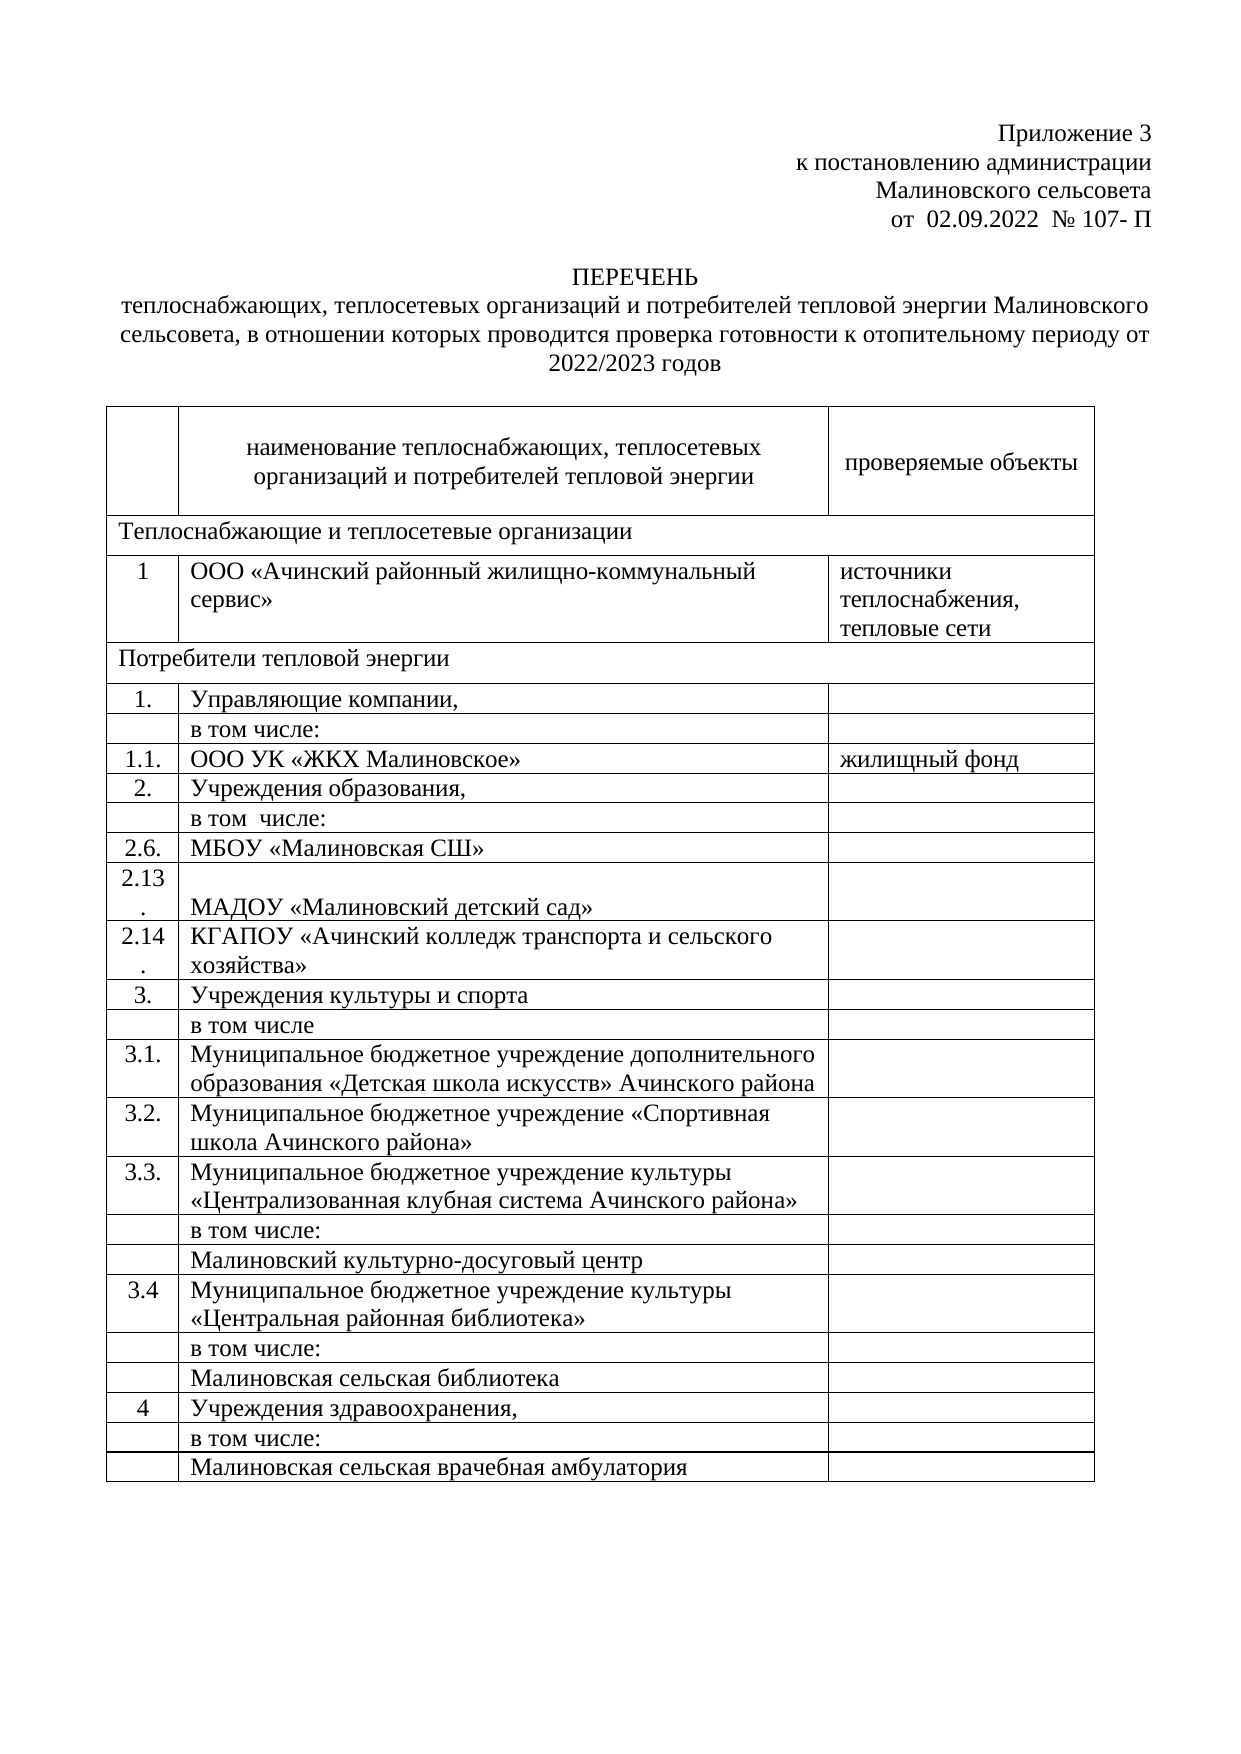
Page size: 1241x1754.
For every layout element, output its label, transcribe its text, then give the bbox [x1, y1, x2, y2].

table_cell 4 [107, 1393, 178, 1422]
table_cell в том числе: [179, 803, 828, 832]
table_cell [107, 1333, 178, 1362]
table_cell Муниципальное бюджетное учреждение «Спортивная школа Ачинского района» [179, 1098, 828, 1156]
table_cell Теплоснабжающие и теплосетевые организации [107, 516, 1094, 555]
table_cell [829, 1040, 1094, 1097]
table_cell [829, 1157, 1094, 1214]
table_header проверяемые объекты [829, 407, 1094, 515]
table_cell [107, 803, 178, 832]
table_cell [107, 714, 178, 743]
table_cell Муниципальное бюджетное учреждение культуры «Центральная районная библиотека» [179, 1275, 828, 1332]
table_cell [829, 803, 1094, 832]
table_cell Учреждения здравоохранения, [179, 1393, 828, 1422]
table_cell Потребители тепловой энергии [107, 643, 1094, 683]
table_cell [107, 1245, 178, 1274]
table_cell ООО УК «ЖКХ Малиновское» [179, 744, 828, 772]
table_cell Малиновская сельская библиотека [179, 1363, 828, 1392]
table_cell Малиновский культурно-досуговый центр [179, 1245, 828, 1274]
text ПЕРЕЧЕНЬ [118, 262, 1152, 291]
table_cell [107, 1423, 178, 1451]
text теплоснабжающих, теплосетевых организаций и потребителей тепловой энергии Малиновского сельсовета, в отношении которых проводится проверка готовности к отопительному периоду от 2022/2023 годов [118, 291, 1152, 377]
table_cell [829, 980, 1094, 1009]
table_cell 3.2. [107, 1098, 178, 1156]
table_cell [829, 921, 1094, 979]
table_cell в том числе: [179, 1423, 828, 1451]
table_cell 2.14. [107, 921, 178, 979]
table_cell МАДОУ «Малиновский детский сад» [179, 863, 828, 920]
table_cell [829, 1010, 1094, 1038]
table_cell ООО «Ачинский районный жилищно-коммунальный сервис» [179, 556, 828, 642]
table_cell 1.1. [107, 744, 178, 772]
table_cell 3.4 [107, 1275, 178, 1332]
table_cell 3. [107, 980, 178, 1009]
table_header [107, 407, 178, 515]
table_cell Муниципальное бюджетное учреждение культуры «Централизованная клубная система Ачинского района» [179, 1157, 828, 1214]
table_cell 3.1. [107, 1040, 178, 1097]
table_cell [829, 833, 1094, 862]
table_cell [107, 1215, 178, 1244]
table_cell [829, 1423, 1094, 1451]
table_cell [107, 1453, 178, 1481]
text Приложение 3 [118, 118, 1152, 147]
table_cell в том числе: [179, 714, 828, 743]
table_cell 1. [107, 684, 178, 713]
table_cell [107, 1010, 178, 1038]
table_cell жилищный фонд [829, 744, 1094, 772]
table_cell 2.13. [107, 863, 178, 920]
table_cell [829, 1098, 1094, 1156]
table_cell [829, 1453, 1094, 1481]
table_cell [829, 684, 1094, 713]
table_cell [829, 1393, 1094, 1422]
table_cell Учреждения образования, [179, 774, 828, 802]
table_cell Учреждения культуры и спорта [179, 980, 828, 1009]
table_cell [107, 1363, 178, 1392]
table_cell 1 [107, 556, 178, 642]
table_cell в том числе [179, 1010, 828, 1038]
table_cell 3.3. [107, 1157, 178, 1214]
table_cell МБОУ «Малиновская СШ» [179, 833, 828, 862]
text от 02.09.2022 № 107- П [118, 204, 1152, 233]
text к постановлению администрации [118, 147, 1152, 176]
text Малиновского сельсовета [118, 176, 1152, 204]
table_cell 2. [107, 774, 178, 802]
table_cell [829, 1245, 1094, 1274]
table_cell [829, 1215, 1094, 1244]
table_cell в том числе: [179, 1215, 828, 1244]
table_cell Управляющие компании, [179, 684, 828, 713]
table_cell [829, 714, 1094, 743]
table_cell КГАПОУ «Ачинский колледж транспорта и сельского хозяйства» [179, 921, 828, 979]
table_cell источники теплоснабжения, тепловые сети [829, 556, 1094, 642]
table_cell [829, 1363, 1094, 1392]
table_cell 2.6. [107, 833, 178, 862]
table_cell [829, 774, 1094, 802]
table_cell [829, 863, 1094, 920]
table_cell Муниципальное бюджетное учреждение дополнительного образования «Детская школа искусств» Ачинского района [179, 1040, 828, 1097]
table_header наименование теплоснабжающих, теплосетевых организаций и потребителей тепловой энергии [179, 407, 828, 515]
table_cell в том числе: [179, 1333, 828, 1362]
table_cell Малиновская сельская врачебная амбулатория [179, 1453, 828, 1481]
table_cell [829, 1333, 1094, 1362]
table_cell [829, 1275, 1094, 1332]
